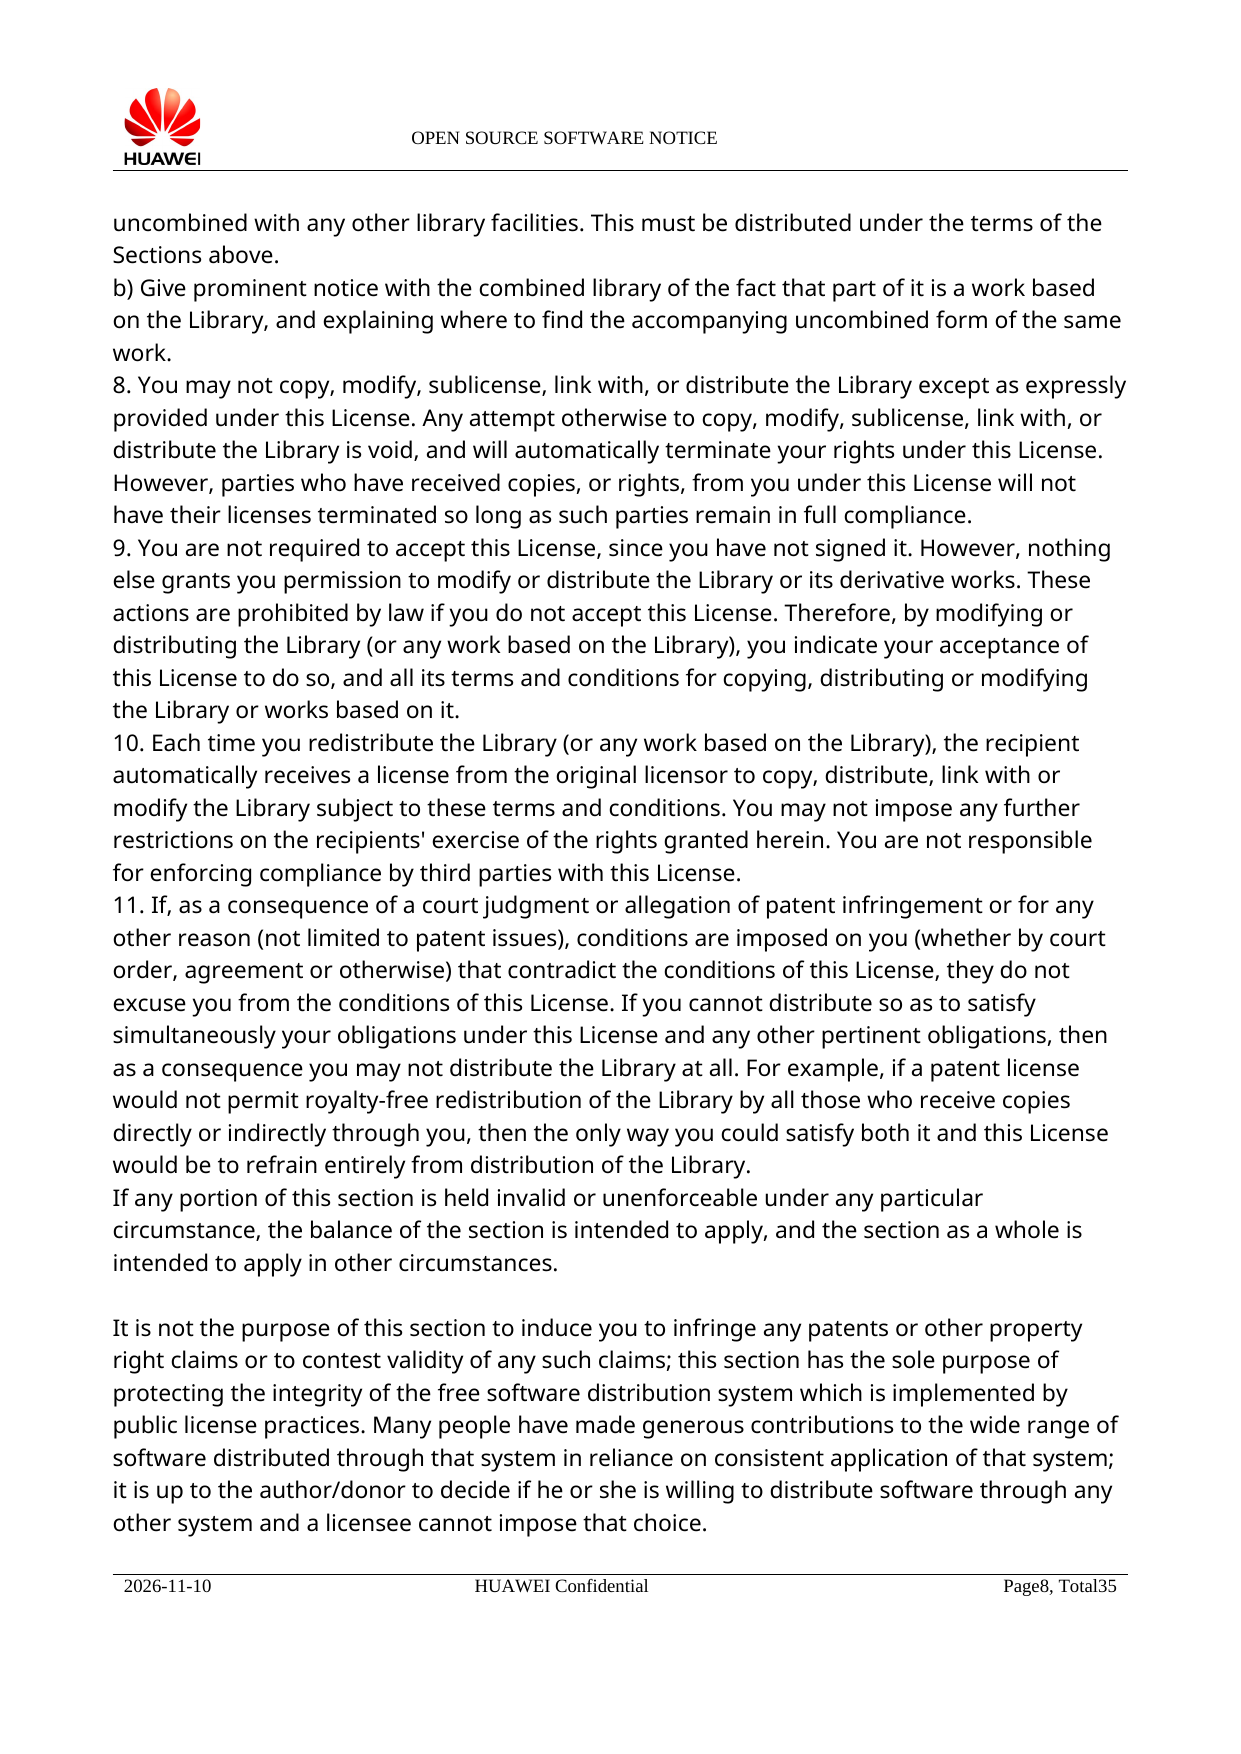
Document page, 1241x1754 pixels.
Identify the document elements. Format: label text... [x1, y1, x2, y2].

text 9. You are not required to accept this License, since you have not signed it. However, nothing else grants you permission to modify or distribute the Library or its derivative works. These actions are prohibited by law if you do not accept this License. Therefore, by modifying or distributing the Library (or any work based on the Library), you indicate your acceptance of this License to do so, and all its terms and conditions for copying, distributing or modifying the Library or works based on it. [112, 531, 1128, 726]
text It is not the purpose of this section to induce you to infringe any patents or other property right claims or to contest validity of any such claims; this section has the sole purpose of protecting the integrity of the free software distribution system which is implemented by public license practices. Many people have made generous contributions to the wide range of software distributed through that system in reliance on consistent application of that system; it is up to the author/donor to decide if he or she is willing to distribute software through any other system and a licensee cannot impose that choice. [112, 1311, 1128, 1539]
text 10. Each time you redistribute the Library (or any work based on the Library), the recipient automatically receives a license from the original licensor to copy, distribute, link with or modify the Library subject to these terms and conditions. You may not impose any further restrictions on the recipients' exercise of the rights granted herein. You are not responsible for enforcing compliance by third parties with this License. [112, 726, 1128, 889]
text If any portion of this section is held invalid or unenforceable under any particular circumstance, the balance of the section is intended to apply, and the section as a whole is intended to apply in other circumstances. [112, 1181, 1128, 1279]
text 11. If, as a consequence of a court judgment or allegation of patent infringement or for any other reason (not limited to patent issues), conditions are imposed on you (whether by court order, agreement or otherwise) that contradict the conditions of this License, they do not excuse you from the conditions of this License. If you cannot distribute so as to satisfy simultaneously your obligations under this License and any other pertinent obligations, then as a consequence you may not distribute the Library at all. For example, if a patent license would not permit royalty-free redistribution of the Library by all those who receive copies directly or indirectly through you, then the only way you could satisfy both it and this License would be to refrain entirely from distribution of the Library. [112, 889, 1128, 1181]
text b) Give prominent notice with the combined library of the fact that part of it is a work based on the Library, and explaining where to find the accompanying uncombined form of the same work. [112, 271, 1128, 369]
text 8. You may not copy, modify, sublicense, link with, or distribute the Library except as expressly provided under this License. Any attempt otherwise to copy, modify, sublicense, link with, or distribute the Library is void, and will automatically terminate your rights under this License. However, parties who have received copies, or rights, from you under this License will not have their licenses terminated so long as such parties remain in full compliance. [112, 369, 1128, 531]
picture [124, 88, 201, 165]
